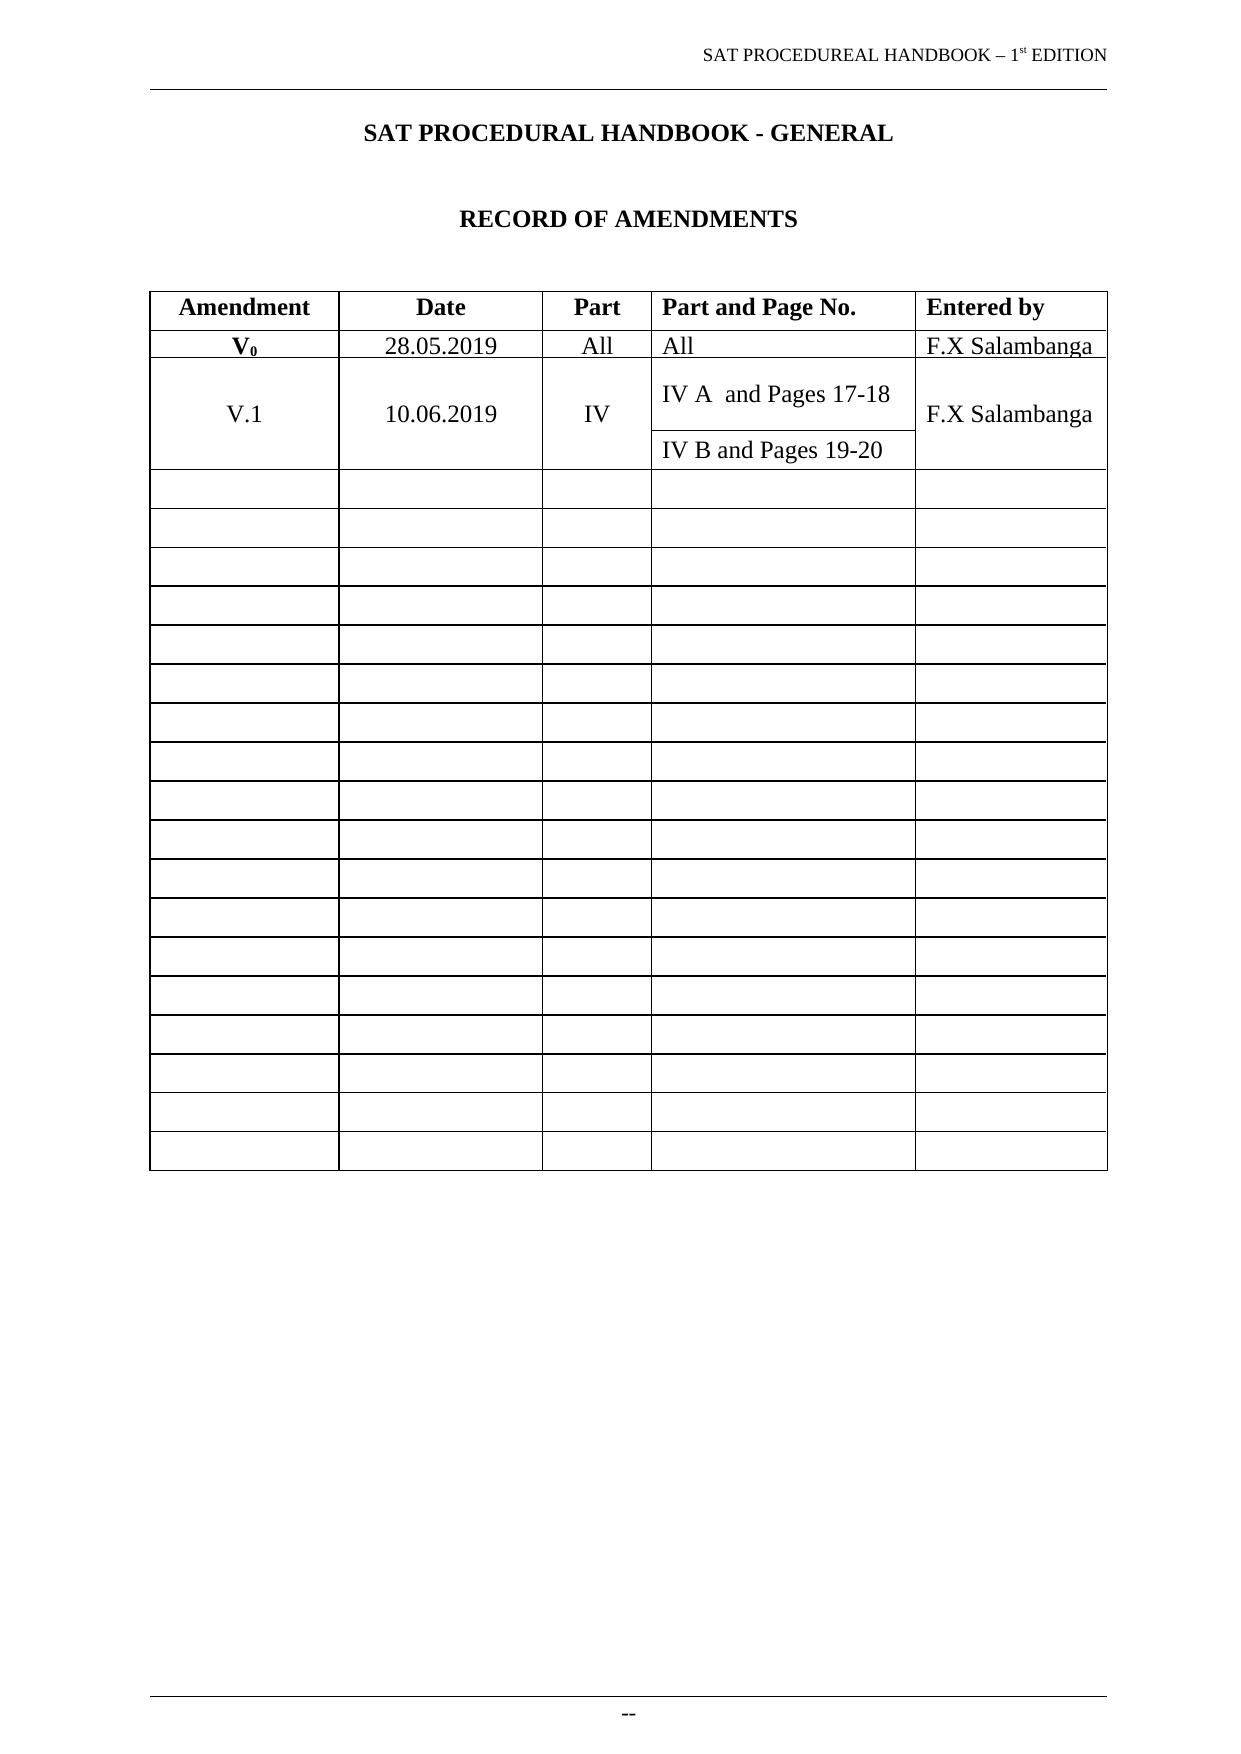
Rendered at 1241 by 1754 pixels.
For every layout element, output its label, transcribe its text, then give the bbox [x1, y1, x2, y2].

table_cell [151, 1055, 338, 1092]
table_cell [151, 1093, 338, 1131]
table_cell [151, 1016, 338, 1053]
table_cell [151, 899, 338, 936]
table_cell All [652, 331, 915, 357]
table_cell [151, 665, 338, 702]
table_cell [916, 663, 1107, 702]
table_cell [543, 626, 651, 663]
table_cell [543, 860, 651, 897]
table_cell [652, 1132, 915, 1170]
table_cell [652, 743, 915, 780]
table_cell F.X Salambanga [916, 357, 1107, 468]
table_cell [916, 1092, 1107, 1131]
table_cell [543, 1132, 651, 1170]
table_cell [340, 1055, 542, 1092]
table_cell [340, 704, 542, 741]
table_cell [916, 741, 1107, 780]
table_cell [151, 470, 338, 507]
table_cell [916, 897, 1107, 936]
table_cell 28.05.2019 [340, 331, 542, 357]
table_cell [340, 1016, 542, 1053]
table_cell [151, 626, 338, 663]
table_cell [652, 977, 915, 1014]
table_cell V0 [151, 331, 338, 357]
table_cell [340, 587, 542, 624]
table_cell [340, 860, 542, 897]
table_cell [340, 743, 542, 780]
table_cell [340, 548, 542, 585]
table_cell [543, 587, 651, 624]
table_cell [543, 1055, 651, 1092]
table_cell 10.06.2019 [340, 358, 542, 468]
table_cell [916, 624, 1107, 663]
table_header Part and Page No. [652, 292, 915, 329]
table_cell IV A and Pages 17-18 [652, 358, 915, 429]
table_cell [340, 1132, 542, 1170]
table_cell [543, 1093, 651, 1131]
table_cell [543, 899, 651, 936]
table_cell IV [543, 358, 651, 468]
table_cell [652, 1055, 915, 1092]
table_cell [916, 702, 1107, 741]
table_cell [652, 509, 915, 546]
table_cell [652, 704, 915, 741]
table_cell [340, 1093, 542, 1131]
table_cell [916, 819, 1107, 858]
table_cell IV B and Pages 19-20 [652, 431, 915, 468]
table_cell [340, 509, 542, 546]
table_cell [916, 1014, 1107, 1053]
table_cell [916, 780, 1107, 819]
table_cell [340, 821, 542, 858]
table_cell [151, 821, 338, 858]
table_header Date [340, 292, 542, 329]
table_cell [916, 585, 1107, 624]
table_cell [151, 509, 338, 546]
table_cell [652, 665, 915, 702]
table_cell [151, 860, 338, 897]
table_cell [652, 782, 915, 819]
table_cell [543, 509, 651, 546]
table_cell F.X Salambanga [916, 330, 1107, 357]
table_cell [151, 548, 338, 585]
table_cell [543, 665, 651, 702]
table_cell [652, 821, 915, 858]
table_cell [652, 626, 915, 663]
table_cell [151, 977, 338, 1014]
text SAT PROCEDURAL HANDBOOK - GENERAL [150, 118, 1107, 147]
table_cell [543, 1016, 651, 1053]
table_cell [543, 821, 651, 858]
table_cell [340, 665, 542, 702]
table_header Part [543, 292, 651, 329]
table_cell [652, 587, 915, 624]
table_cell [652, 899, 915, 936]
table_cell [916, 546, 1107, 585]
subtitle RECORD OF AMENDMENTS [150, 204, 1107, 233]
table_cell [340, 899, 542, 936]
table_cell [652, 938, 915, 975]
table_cell [652, 860, 915, 897]
table_cell [916, 469, 1107, 507]
table_cell [151, 938, 338, 975]
table_cell [151, 587, 338, 624]
table_cell [543, 938, 651, 975]
table_cell [916, 1131, 1107, 1170]
table_cell [543, 782, 651, 819]
table_header Entered by [916, 292, 1107, 329]
table_cell [151, 704, 338, 741]
table_cell [543, 977, 651, 1014]
table_cell [652, 548, 915, 585]
table_cell [916, 936, 1107, 975]
table_cell [340, 977, 542, 1014]
table_cell [151, 782, 338, 819]
table_cell [543, 704, 651, 741]
table_cell [652, 1016, 915, 1053]
table_cell [543, 470, 651, 507]
table_cell [340, 626, 542, 663]
table_header Amendment [151, 292, 338, 329]
table_cell [916, 975, 1107, 1014]
table_cell [340, 470, 542, 507]
table_cell [652, 1093, 915, 1131]
table_cell [916, 1053, 1107, 1092]
table_cell [340, 782, 542, 819]
table_cell [916, 858, 1107, 897]
table_cell [340, 938, 542, 975]
table_cell [151, 1132, 338, 1170]
table_cell [916, 508, 1107, 546]
table_cell [543, 743, 651, 780]
table_cell V.1 [151, 358, 338, 468]
table_cell All [543, 331, 651, 357]
table_cell [151, 743, 338, 780]
table_cell [652, 470, 915, 507]
table_cell [543, 548, 651, 585]
